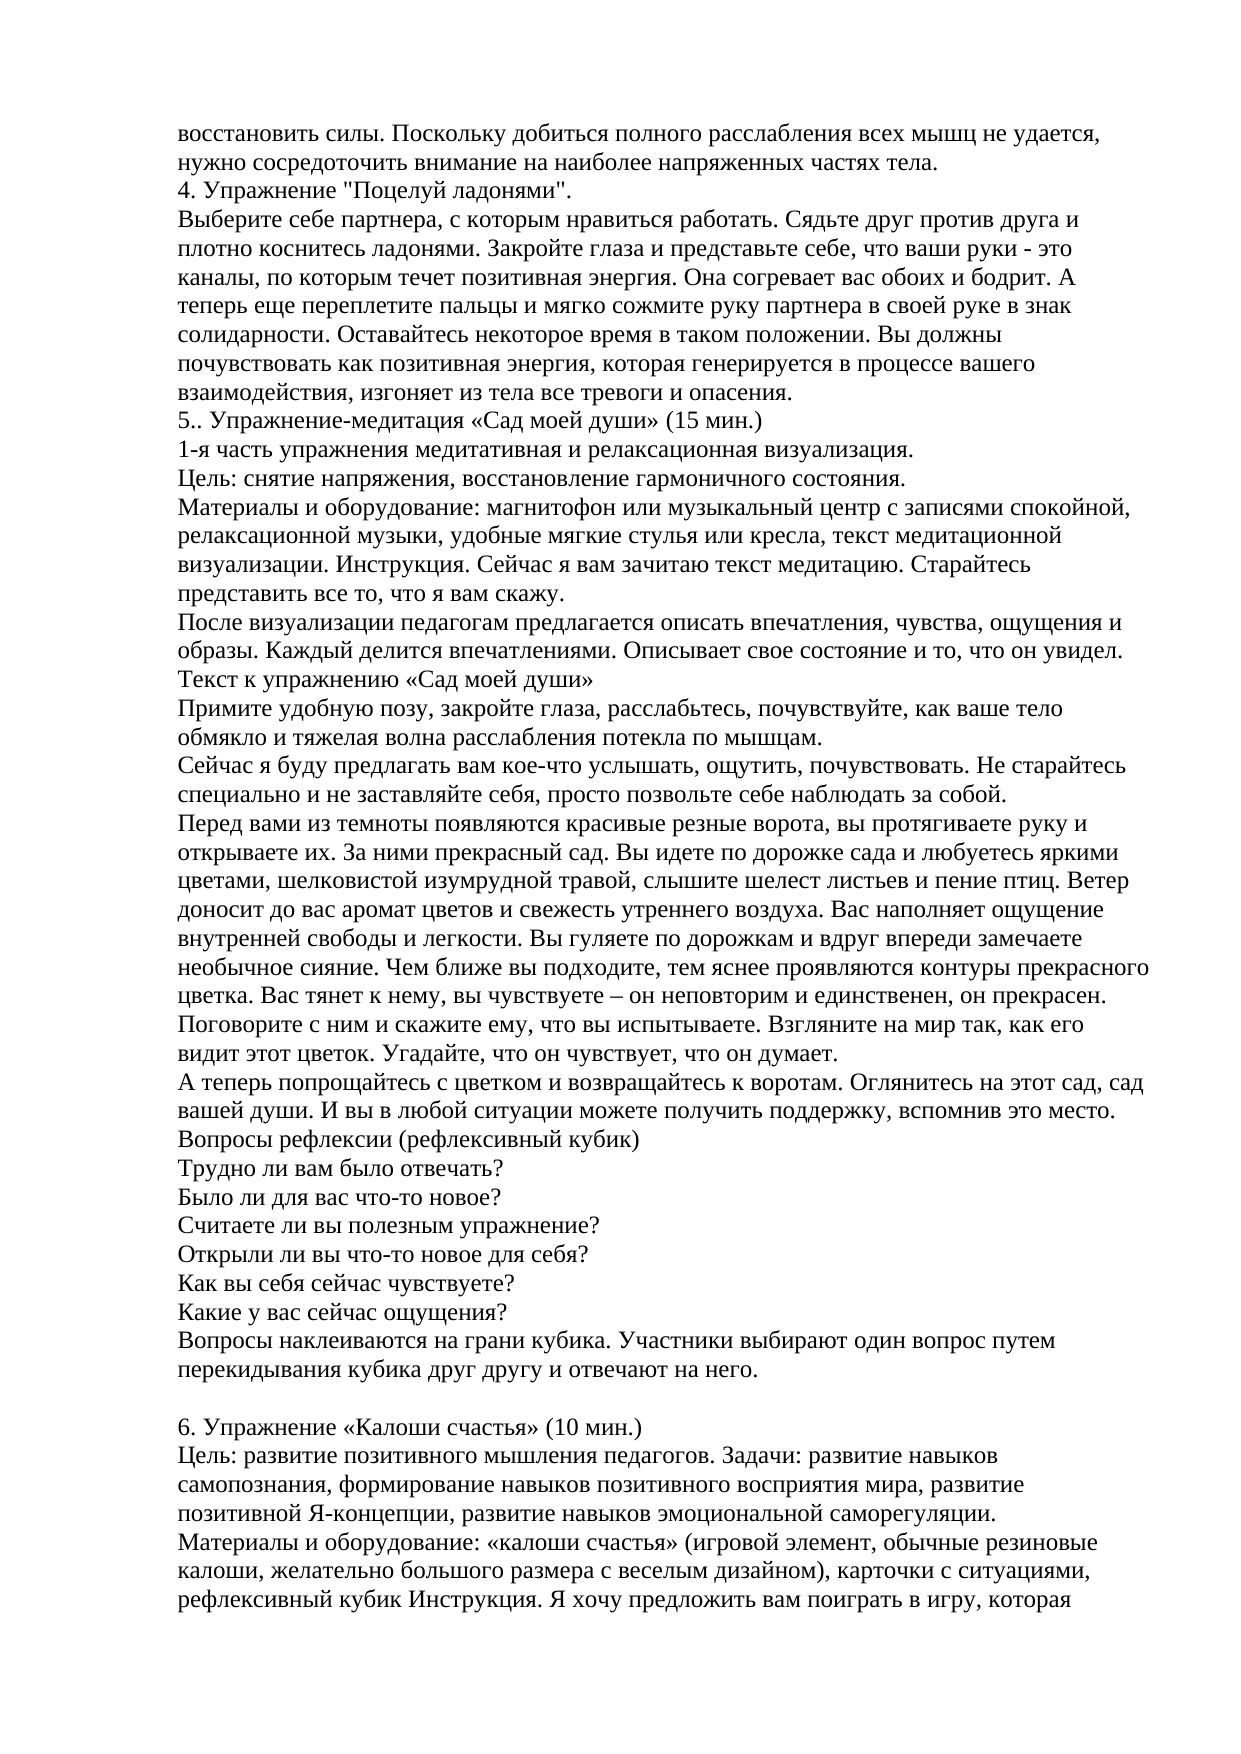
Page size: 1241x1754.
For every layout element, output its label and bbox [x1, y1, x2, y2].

text [177, 118, 1152, 1613]
